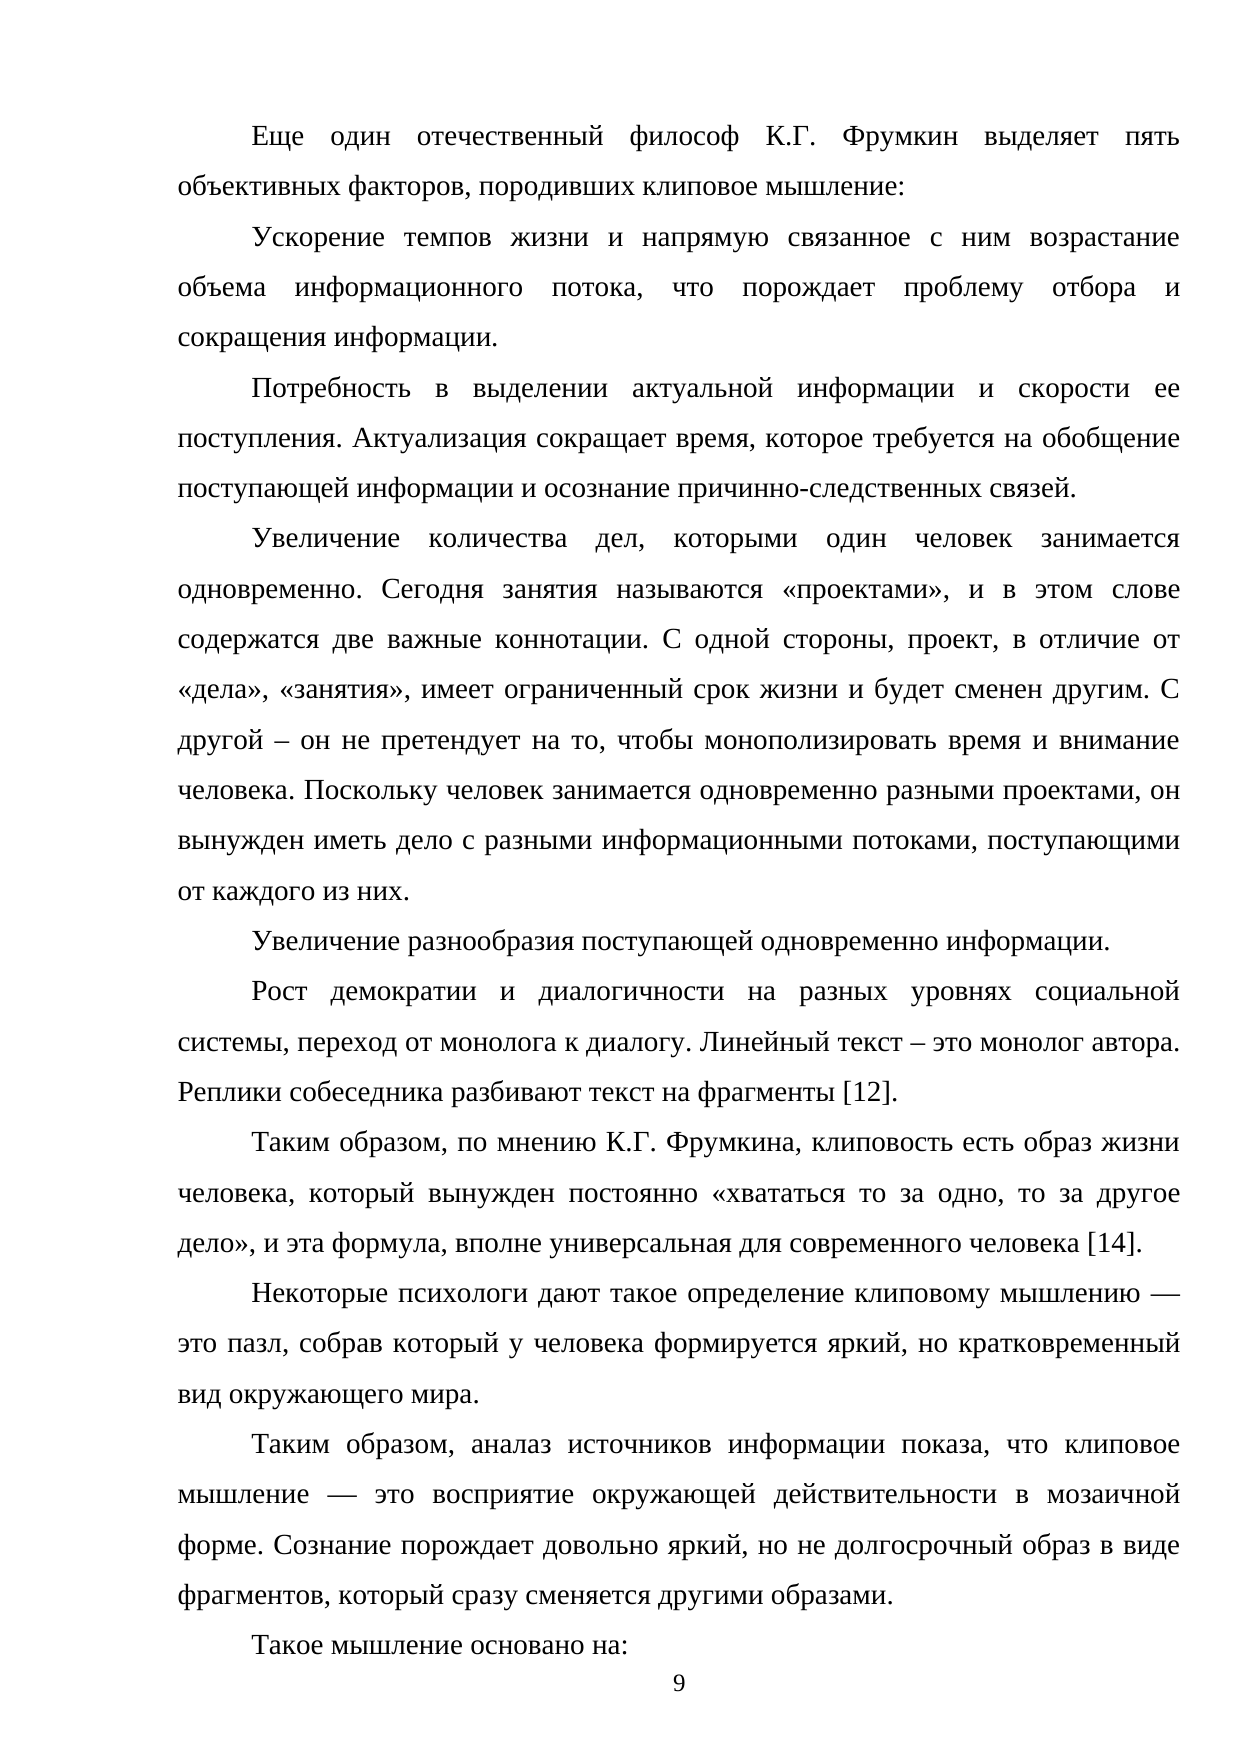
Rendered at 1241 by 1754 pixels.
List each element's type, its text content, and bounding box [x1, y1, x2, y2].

list Еще один отечественный философ К.Г. Фрумкин выделяет пять объективных факторов, породивших клиповое мышление: [177, 118, 1181, 202]
list Некоторые психологи дают такое определение клиповому мышлению — это пазл, собрав который у человека формируется яркий, но кратковременный вид окружающего мира. [177, 1275, 1181, 1409]
list Рост демократии и диалогичности на разных уровнях социальной системы, переход от монолога к диалогу. Линейный текст – это монолог автора. Реплики собеседника разбивают текст на фрагменты [12]. [177, 973, 1181, 1108]
list Ускорение темпов жизни и напрямую связанное с ним возрастание объема информационного потока, что порождает проблему отбора и сокращения информации. [177, 219, 1181, 353]
list Увеличение разнообразия поступающей одновременно информации. [177, 923, 1181, 957]
list Увеличение количества дел, которыми один человек занимается одновременно. Сегодня занятия называются «проектами», и в этом слове содержатся две важные коннотации. С одной стороны, проект, в отличие от «дела», «занятия», имеет ограниченный срок жизни и будет сменен другим. С другой – он не претендует на то, чтобы монополизировать время и внимание человека. Поскольку человек занимается одновременно разными проектами, он вынужден иметь дело с разными информационными потоками, поступающими от каждого из них. [177, 521, 1181, 906]
list Таким образом, по мнению К.Г. Фрумкина, клиповость есть образ жизни человека, который вынужден постоянно «хвататься то за одно, то за другое дело», и эта формула, вполне универсальная для современного человека [14]. [177, 1124, 1181, 1258]
list Таким образом, аналаз источников информации показа, что клиповое мышление — это восприятие окружающей действительности в мозаичной форме. Сознание порождает довольно яркий, но не долгосрочный образ в виде фрагментов, который сразу сменяется другими образами. [177, 1426, 1181, 1611]
list Потребность в выделении актуальной информации и скорости ее поступления. Актуализация сокращает время, которое требуется на обобщение поступающей информации и осознание причинно-следственных связей. [177, 370, 1181, 504]
list Такое мышление основано на: [177, 1627, 1181, 1661]
